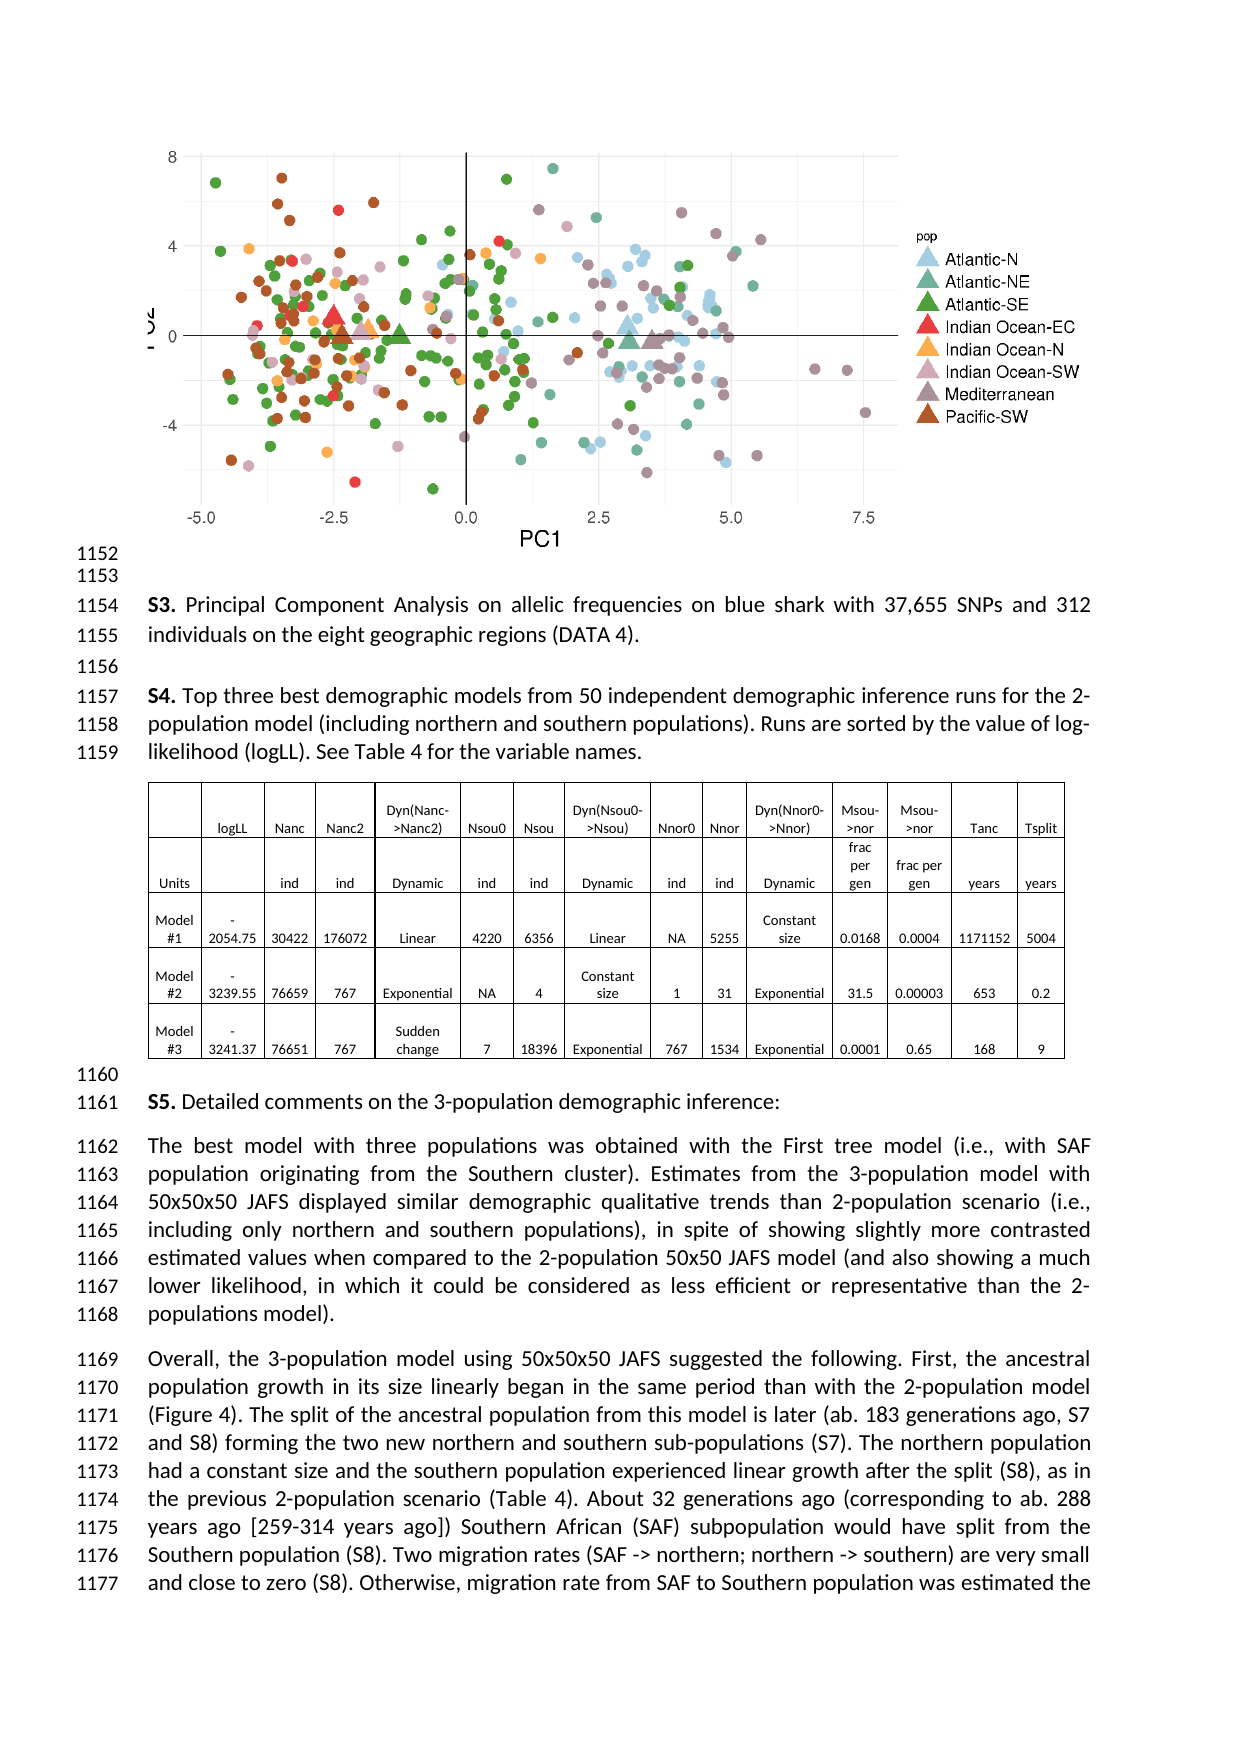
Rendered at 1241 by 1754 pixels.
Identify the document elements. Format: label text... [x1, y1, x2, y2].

table_cell 176072 [316, 893, 374, 947]
table_cell 0.00003 [888, 948, 951, 1002]
table_header Nanc [265, 783, 315, 837]
text S4. Top three best demographic models from 50 independent demographic inference runs for the 2-population model (including northern and southern populations). Runs are sorted by the value of log-likelihood (logLL). See Table 4 for the variable names. [148, 681, 1093, 765]
table_cell 1171152 [952, 893, 1017, 947]
table_cell 653 [952, 948, 1017, 1002]
table_cell Model #2 [149, 948, 201, 1002]
table_header Tsplit [1018, 783, 1064, 837]
table_cell Constant size [565, 948, 650, 1002]
table_cell 4 [514, 948, 564, 1002]
table_header logLL [202, 783, 264, 837]
table_cell 0.0168 [833, 893, 887, 947]
table_cell 9 [1018, 1004, 1064, 1058]
table_cell ind [514, 838, 564, 892]
table_cell Units [149, 838, 201, 892]
table_cell 30422 [265, 893, 315, 947]
table_cell Constant size [747, 893, 832, 947]
table_cell Linear [565, 893, 650, 947]
table_header Tanc [952, 783, 1017, 837]
table_cell -3241.37 [202, 1004, 264, 1058]
table_cell -3239.55 [202, 948, 264, 1002]
table_cell 6356 [514, 893, 564, 947]
table_header Dyn(Nanc->Nanc2) [376, 783, 460, 837]
table_cell 18396 [514, 1004, 564, 1058]
table_cell Model #3 [149, 1004, 201, 1058]
table_header Msou->nor [888, 783, 951, 837]
table_cell 4220 [461, 893, 513, 947]
table_cell ind [316, 838, 374, 892]
table_cell 76651 [265, 1004, 315, 1058]
table_cell Dynamic [376, 838, 460, 892]
table_cell Exponential [376, 948, 460, 1002]
table_cell ind [461, 838, 513, 892]
table_cell 5004 [1018, 893, 1064, 947]
table_cell Dynamic [747, 838, 832, 892]
text S3. Principal Component Analysis on allelic frequencies on blue shark with 37,655 SNPs and 312 individuals on the eight geographic regions (DATA 4). [148, 590, 1093, 648]
table_cell ind [651, 838, 702, 892]
picture [147, 147, 1092, 561]
table_cell 1534 [703, 1004, 746, 1058]
table_cell NA [461, 948, 513, 1002]
table_header Nanc2 [316, 783, 374, 837]
table_header Nnor0 [651, 783, 702, 837]
table_cell Exponential [747, 948, 832, 1002]
table_cell Dynamic [565, 838, 650, 892]
table_cell 31 [703, 948, 746, 1002]
table_cell ind [703, 838, 746, 892]
table_header Msou->nor [833, 783, 887, 837]
table_cell 76659 [265, 948, 315, 1002]
table_cell frac per gen [888, 838, 951, 892]
table_cell NA [651, 893, 702, 947]
table_cell Linear [376, 893, 460, 947]
table_cell years [952, 838, 1017, 892]
table_header Dyn(Nsou0->Nsou) [565, 783, 650, 837]
table_cell 767 [316, 1004, 374, 1058]
table_cell -2054.75 [202, 893, 264, 947]
table_cell 767 [316, 948, 374, 1002]
table_cell 0.0001 [833, 1004, 887, 1058]
table_cell Exponential [565, 1004, 650, 1058]
table_cell 5255 [703, 893, 746, 947]
table_header Nnor [703, 783, 746, 837]
table_cell 0.0004 [888, 893, 951, 947]
table_cell 0.2 [1018, 948, 1064, 1002]
table_cell [202, 838, 264, 892]
table_cell ind [265, 838, 315, 892]
table_header Nsou [514, 783, 564, 837]
table_cell 31.5 [833, 948, 887, 1002]
table_cell years [1018, 838, 1064, 892]
table_cell 1 [651, 948, 702, 1002]
table_cell Model #1 [149, 893, 201, 947]
text S5. Detailed comments on the 3-population demographic inference: [148, 1087, 1093, 1115]
table_header [149, 783, 201, 837]
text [148, 1344, 1093, 1596]
table_cell 767 [651, 1004, 702, 1058]
table_cell 168 [952, 1004, 1017, 1058]
table_cell 7 [461, 1004, 513, 1058]
table_cell Exponential [747, 1004, 832, 1058]
text The best model with three populations was obtained with the First tree model (i.e., with SAF population originating from the Southern cluster). Estimates from the 3-population model with 50x50x50 JAFS displayed similar demographic qualitative trends than 2-population scenario (i.e., including only northern and southern populations), in spite of showing slightly more contrasted estimated values when compared to the 2-population 50x50 JAFS model (and also showing a much lower likelihood, in which it could be considered as less efficient or representative than the 2-populations model). [148, 1131, 1093, 1328]
table_cell frac per gen [833, 838, 887, 892]
table_header Nsou0 [461, 783, 513, 837]
table_cell 0.65 [888, 1004, 951, 1058]
table_cell Sudden change [376, 1004, 460, 1058]
table_header Dyn(Nnor0->Nnor) [747, 783, 832, 837]
